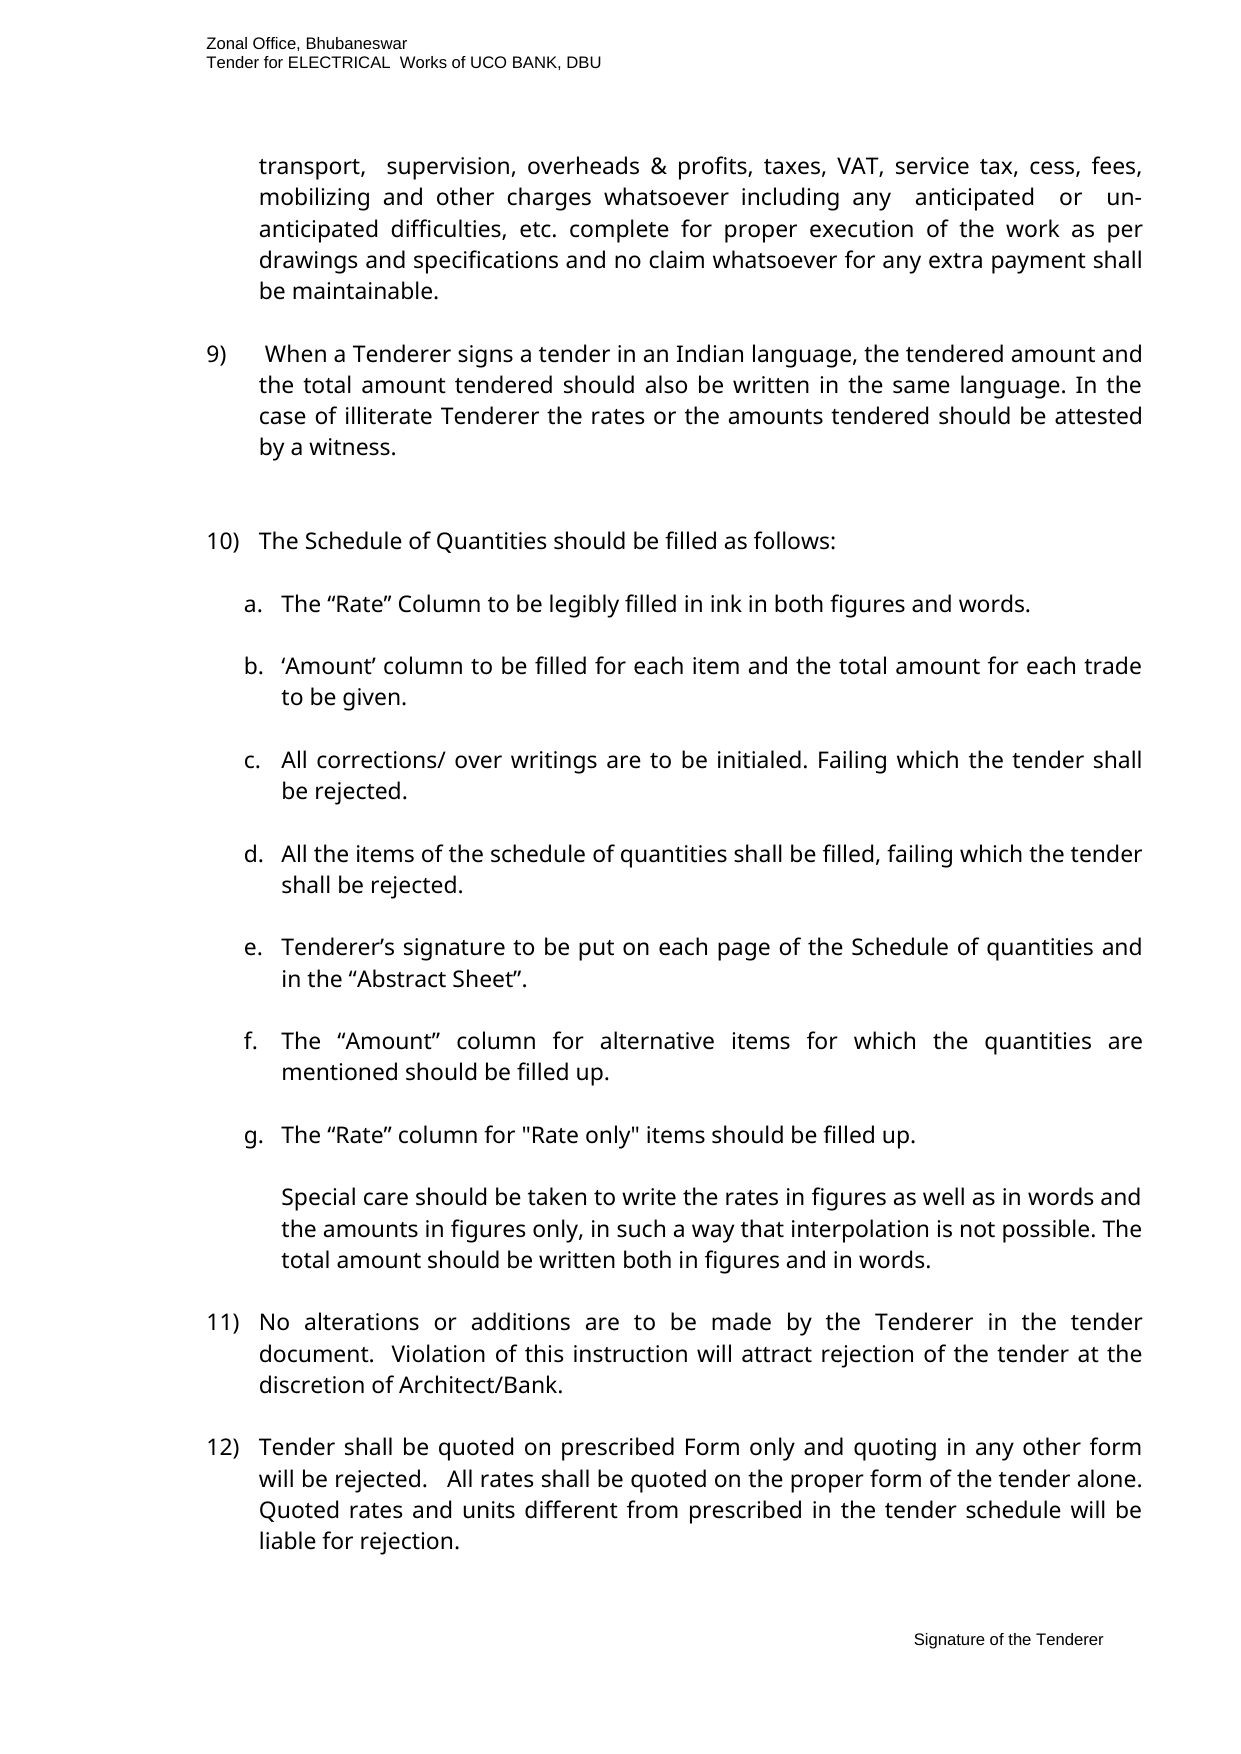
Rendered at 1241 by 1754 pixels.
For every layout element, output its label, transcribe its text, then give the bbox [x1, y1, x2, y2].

list The “Amount” column for alternative items for which the quantities are mentioned should be filled up. [244, 1025, 1144, 1087]
list Tenderer’s signature to be put on each page of the Schedule of quantities and in the “Abstract Sheet”. [244, 931, 1144, 994]
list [206, 150, 1144, 306]
list The “Rate’’ Column to be legibly filled in ink in both figures and words. [244, 587, 1144, 619]
list All corrections/ over writings are to be initialed. Failing which the tender shall be rejected. [244, 744, 1144, 806]
text Special care should be taken to write the rates in figures as well as in words and the amounts in figures only, in such a way that interpolation is not possible. The total amount should be written both in figures and in words. [281, 1181, 1144, 1275]
list When a Tenderer signs a tender in an Indian language, the tendered amount and the total amount tendered should also be written in the same language. In the case of illiterate Tenderer the rates or the amounts tendered should be attested by a witness. [206, 337, 1144, 462]
list The “Rate” column for "Rate only" items should be filled up. [244, 1119, 1144, 1150]
list No alterations or additions are to be made by the Tenderer in the tender document. Violation of this instruction will attract rejection of the tender at the discretion of Architect/Bank. [206, 1306, 1144, 1400]
list All the items of the schedule of quantities shall be filled, failing which the tender shall be rejected. [244, 837, 1144, 900]
list Tender shall be quoted on prescribed Form only and quoting in any other form will be rejected. All rates shall be quoted on the proper form of the tender alone. Quoted rates and units different from prescribed in the tender schedule will be liable for rejection. [206, 1431, 1144, 1556]
list The Schedule of Quantities should be filled as follows: [206, 525, 1144, 556]
list ‘Amount’ column to be filled for each item and the total amount for each trade to be given. [244, 650, 1144, 712]
